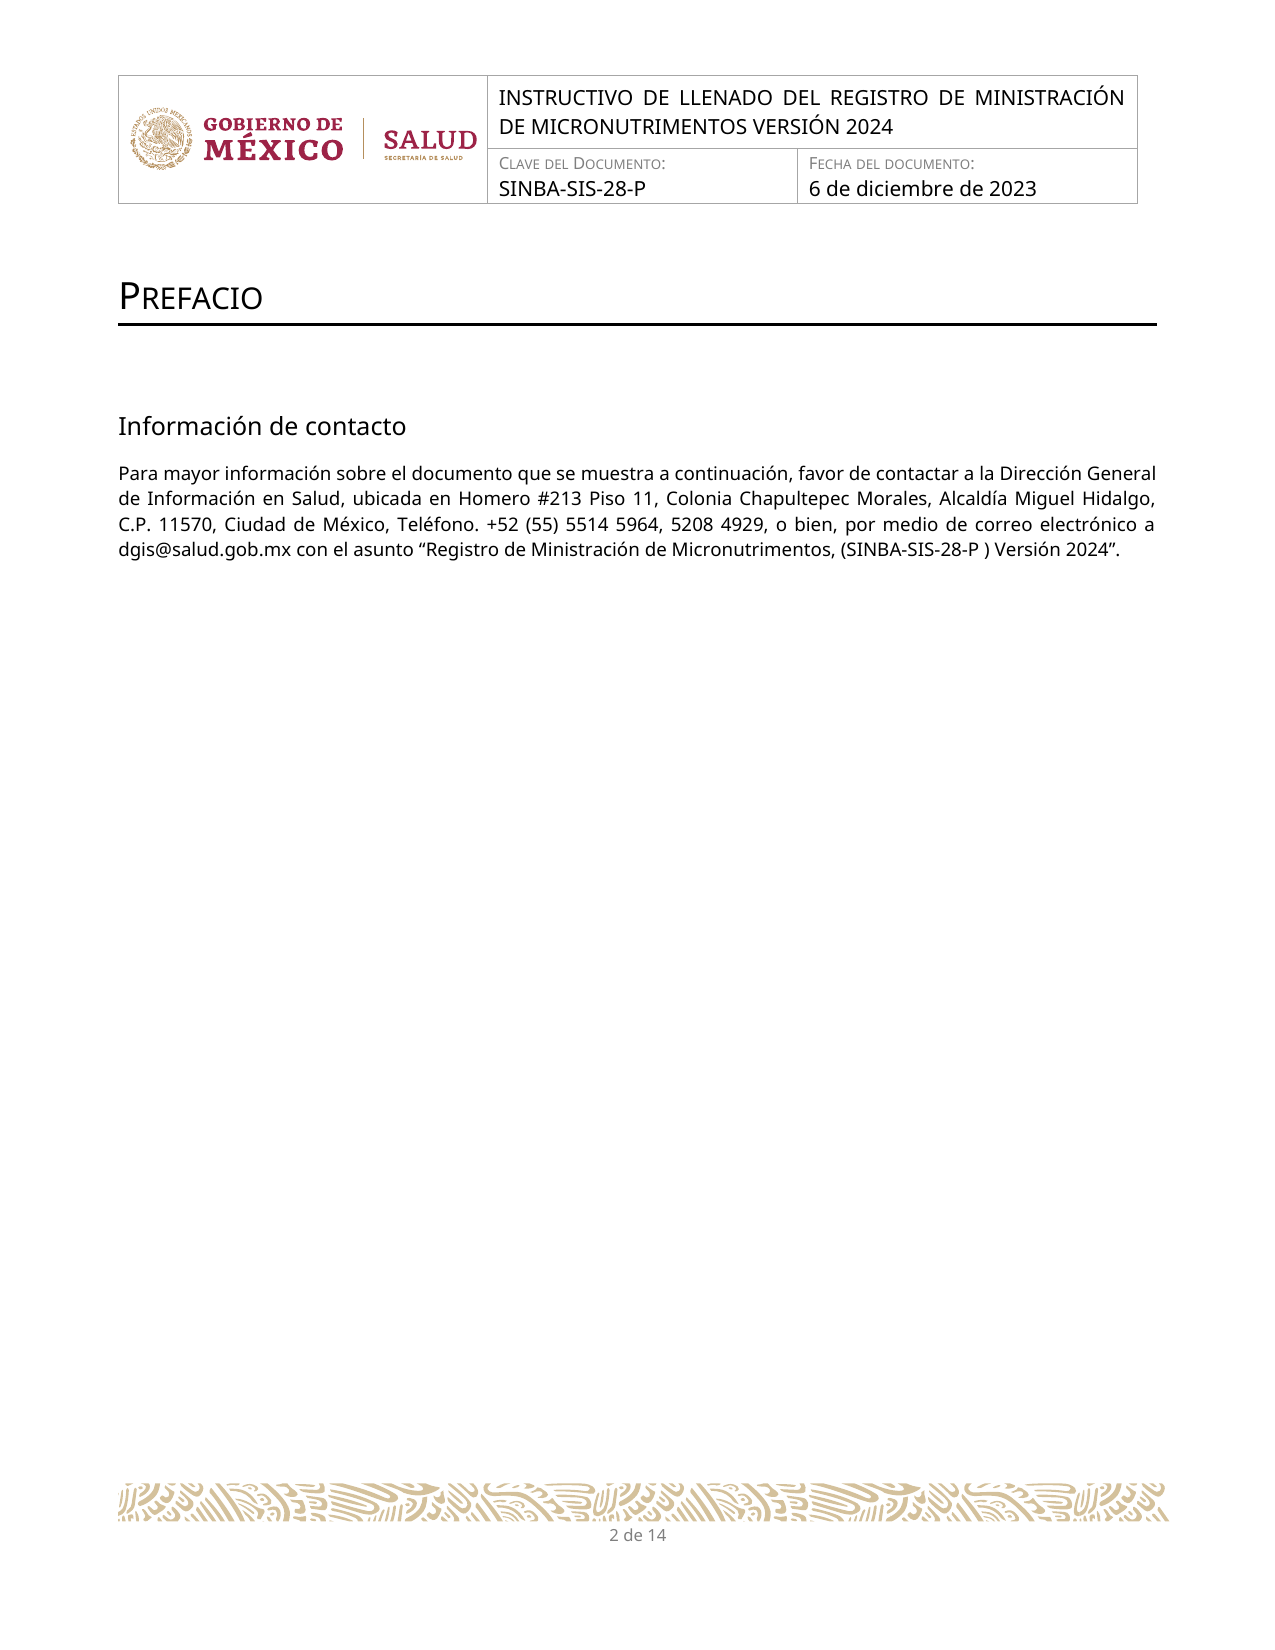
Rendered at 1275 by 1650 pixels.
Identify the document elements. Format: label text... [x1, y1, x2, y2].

subtitle Prefacio [118, 270, 1157, 323]
text Para mayor información sobre el documento que se muestra a continuación, favor de contactar a la Dirección General de Información en Salud, ubicada en Homero #213 Piso 11, Colonia Chapultepec Morales, Alcaldía Miguel Hidalgo, C.P. 11570, Ciudad de México, Teléfono. +52 (55) 5514 5964, 5208 4929, o bien, por medio de correo electrónico a dgis@salud.gob.mx con el asunto “Registro de Ministración de Micronutrimentos, (SINBA-SIS-28-P ) Versión 2024”. [118, 460, 1157, 562]
subtitle Información de contacto [118, 408, 1157, 443]
